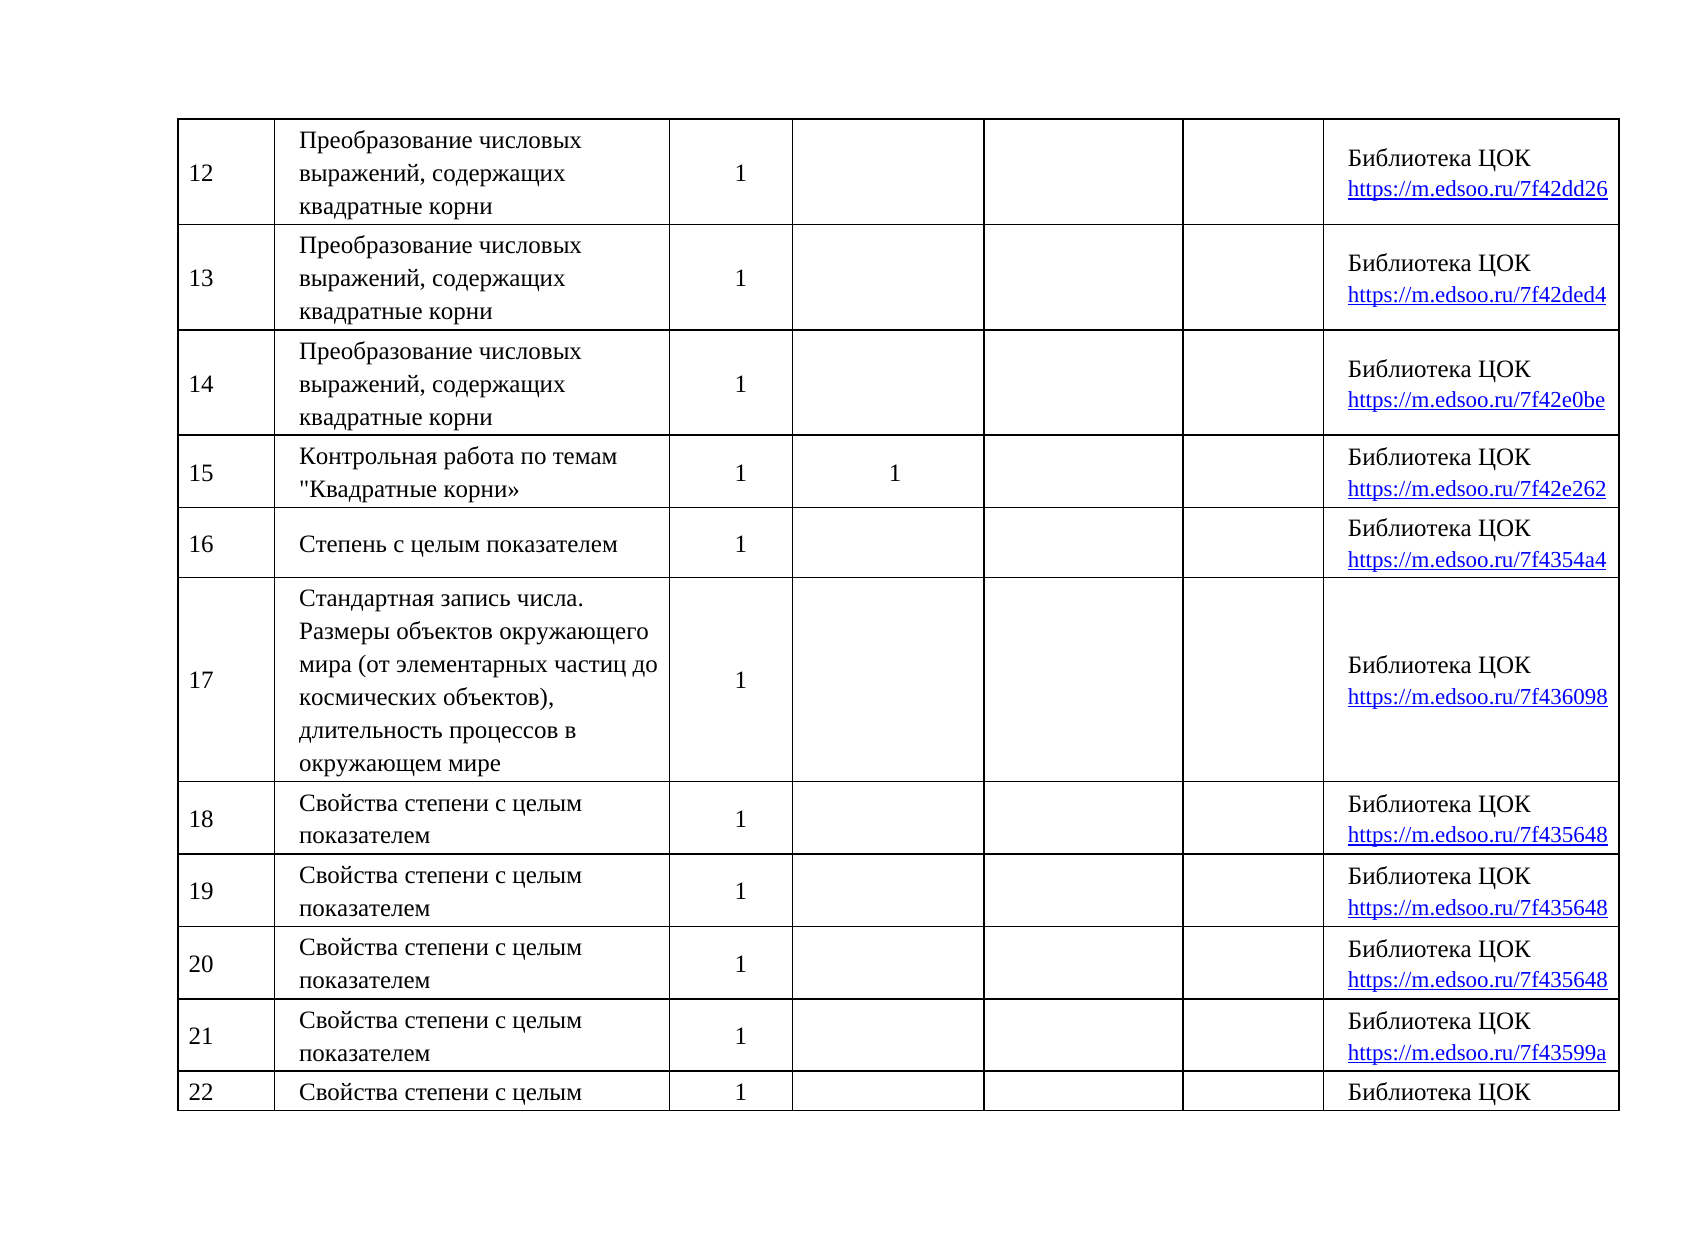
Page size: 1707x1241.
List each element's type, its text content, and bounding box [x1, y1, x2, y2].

table_cell 1 [670, 578, 792, 781]
table_cell 16 [179, 508, 274, 576]
table_cell Стандартная запись числа. Размеры объектов окружающего мира (от элементарных частиц до космических объектов), длительность процессов в окружающем мире [275, 578, 669, 781]
table_cell 1 [670, 225, 792, 329]
table_cell 1 [670, 1000, 792, 1070]
table_cell [1184, 331, 1323, 434]
table_cell [985, 927, 1182, 998]
table_cell Библиотека ЦОК https://m.edsoo.ru/7f435648 [1324, 927, 1618, 998]
table_cell [985, 508, 1182, 576]
table_cell 1 [670, 331, 792, 434]
table_cell [1184, 782, 1323, 853]
table_cell Библиотека ЦОК https://m.edsoo.ru/7f436098 [1324, 578, 1618, 781]
table_cell Преобразование числовых выражений, содержащих квадратные корни [275, 331, 669, 434]
table_cell [793, 331, 983, 434]
table_cell [985, 855, 1182, 926]
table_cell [1324, 1072, 1618, 1110]
table_cell [985, 120, 1182, 223]
table_cell [1184, 436, 1323, 507]
table_cell [793, 508, 983, 576]
table_cell Свойства степени с целым показателем [275, 855, 669, 926]
table_cell 1 [670, 508, 792, 576]
table_cell 18 [179, 782, 274, 853]
table_cell Преобразование числовых выражений, содержащих квадратные корни [275, 225, 669, 329]
table_cell 15 [179, 436, 274, 507]
table_cell 1 [670, 120, 792, 223]
table_cell Библиотека ЦОК https://m.edsoo.ru/7f435648 [1324, 782, 1618, 853]
table_cell [793, 927, 983, 998]
table_cell 1 [670, 436, 792, 507]
table_cell Библиотека ЦОК https://m.edsoo.ru/7f42dd26 [1324, 120, 1618, 223]
table_cell [793, 1000, 983, 1070]
table_cell [985, 782, 1182, 853]
table_cell 1 [670, 782, 792, 853]
table_cell [1184, 1072, 1323, 1110]
table_cell [1184, 225, 1323, 329]
table_cell [1184, 508, 1323, 576]
table_cell 1 [670, 927, 792, 998]
table_cell [1184, 927, 1323, 998]
table_cell 13 [179, 225, 274, 329]
table_cell Библиотека ЦОК https://m.edsoo.ru/7f4354a4 [1324, 508, 1618, 576]
table_cell [793, 225, 983, 329]
table_cell [793, 120, 983, 223]
table_cell 1 [670, 855, 792, 926]
table_cell [1184, 855, 1323, 926]
table_cell [793, 1072, 983, 1110]
table_cell Библиотека ЦОК https://m.edsoo.ru/7f43599a [1324, 1000, 1618, 1070]
table_cell [1184, 120, 1323, 223]
table_cell 17 [179, 578, 274, 781]
table_cell 14 [179, 331, 274, 434]
table_cell [985, 225, 1182, 329]
table_cell Библиотека ЦОК https://m.edsoo.ru/7f42e0be [1324, 331, 1618, 434]
table_cell 1 [670, 1072, 792, 1110]
table_cell 20 [179, 927, 274, 998]
table_cell Степень с целым показателем [275, 508, 669, 576]
table_cell Свойства степени с целым показателем [275, 927, 669, 998]
table_cell Свойства степени с целым показателем [275, 1000, 669, 1070]
table_cell [793, 578, 983, 781]
table_cell Библиотека ЦОК https://m.edsoo.ru/7f435648 [1324, 855, 1618, 926]
table_cell 12 [179, 120, 274, 223]
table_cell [275, 1072, 669, 1110]
table_cell [985, 331, 1182, 434]
table_cell [985, 578, 1182, 781]
table_cell Контрольная работа по темам "Квадратные корни» [275, 436, 669, 507]
table_cell [985, 1000, 1182, 1070]
table_cell [1184, 578, 1323, 781]
table_cell 19 [179, 855, 274, 926]
table_cell [793, 782, 983, 853]
table_cell [985, 436, 1182, 507]
table_cell 21 [179, 1000, 274, 1070]
table_cell [793, 855, 983, 926]
table_cell 1 [793, 436, 983, 507]
table_cell 22 [179, 1072, 274, 1110]
table_cell Библиотека ЦОК https://m.edsoo.ru/7f42ded4 [1324, 225, 1618, 329]
table_cell [985, 1072, 1182, 1110]
table_cell [1184, 1000, 1323, 1070]
table_cell Свойства степени с целым показателем [275, 782, 669, 853]
table_cell Преобразование числовых выражений, содержащих квадратные корни [275, 120, 669, 223]
table_cell Библиотека ЦОК https://m.edsoo.ru/7f42e262 [1324, 436, 1618, 507]
